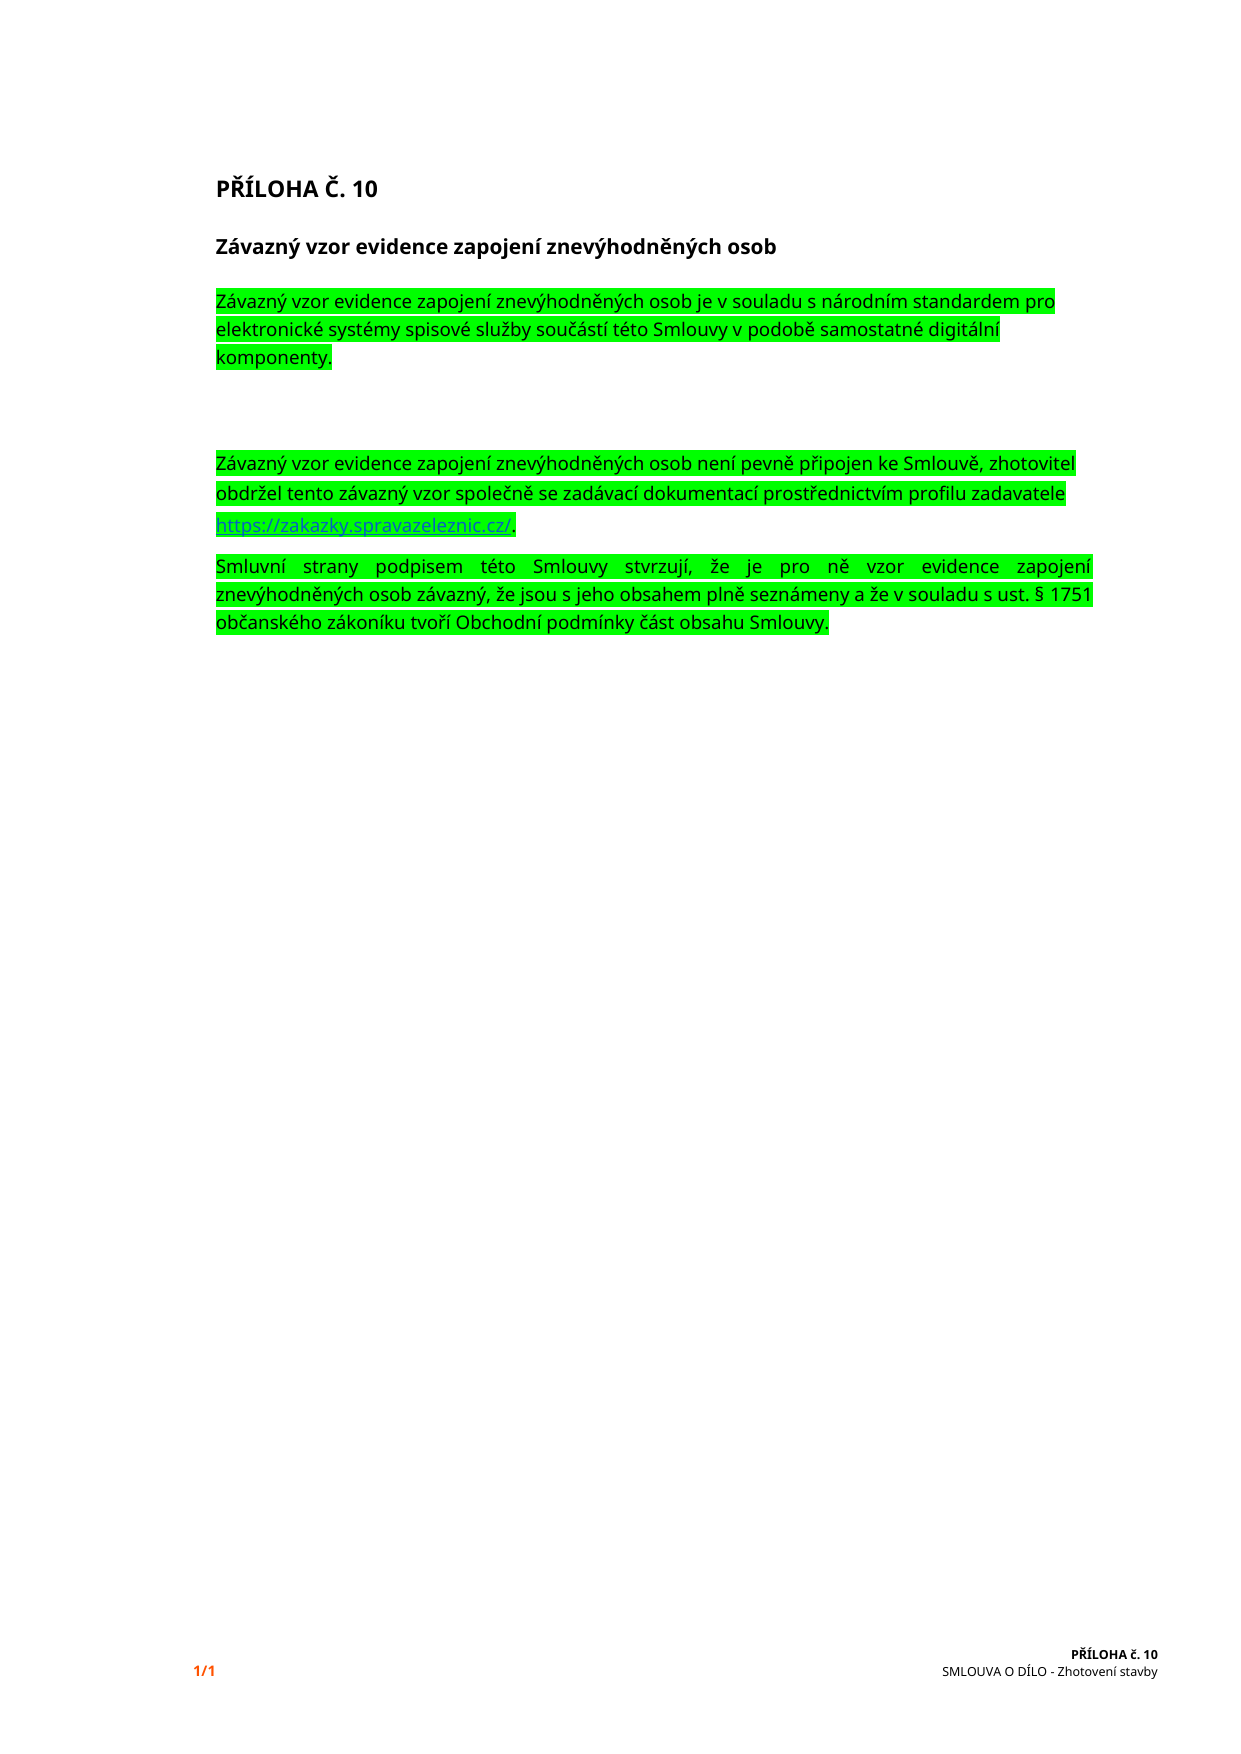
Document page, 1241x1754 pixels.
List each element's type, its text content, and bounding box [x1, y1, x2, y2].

text Závazný vzor evidence zapojení znevýhodněných osob není pevně připojen ke Smlouvě, zhotovitel obdržel tento závazný vzor společně se zadávací dokumentací prostřednictvím profilu zadavatele https://zakazky.spravazeleznic.cz/. [216, 450, 1093, 538]
text Příloha č. 10 [216, 172, 1093, 204]
text Smluvní strany podpisem této Smlouvy stvrzují, že je pro ně vzor evidence zapojení znevýhodněných osob závazný, že jsou s jeho obsahem plně seznámeny a že v souladu s ust. § 1751 občanského zákoníku tvoří Obchodní podmínky část obsahu Smlouvy. [216, 607, 1093, 635]
text Závazný vzor evidence zapojení znevýhodněných osob [216, 232, 1093, 260]
text Závazný vzor evidence zapojení znevýhodněných osob je v souladu s národním standardem pro elektronické systémy spisové služby součástí této Smlouvy v podobě samostatné digitální komponenty. [216, 288, 1093, 370]
